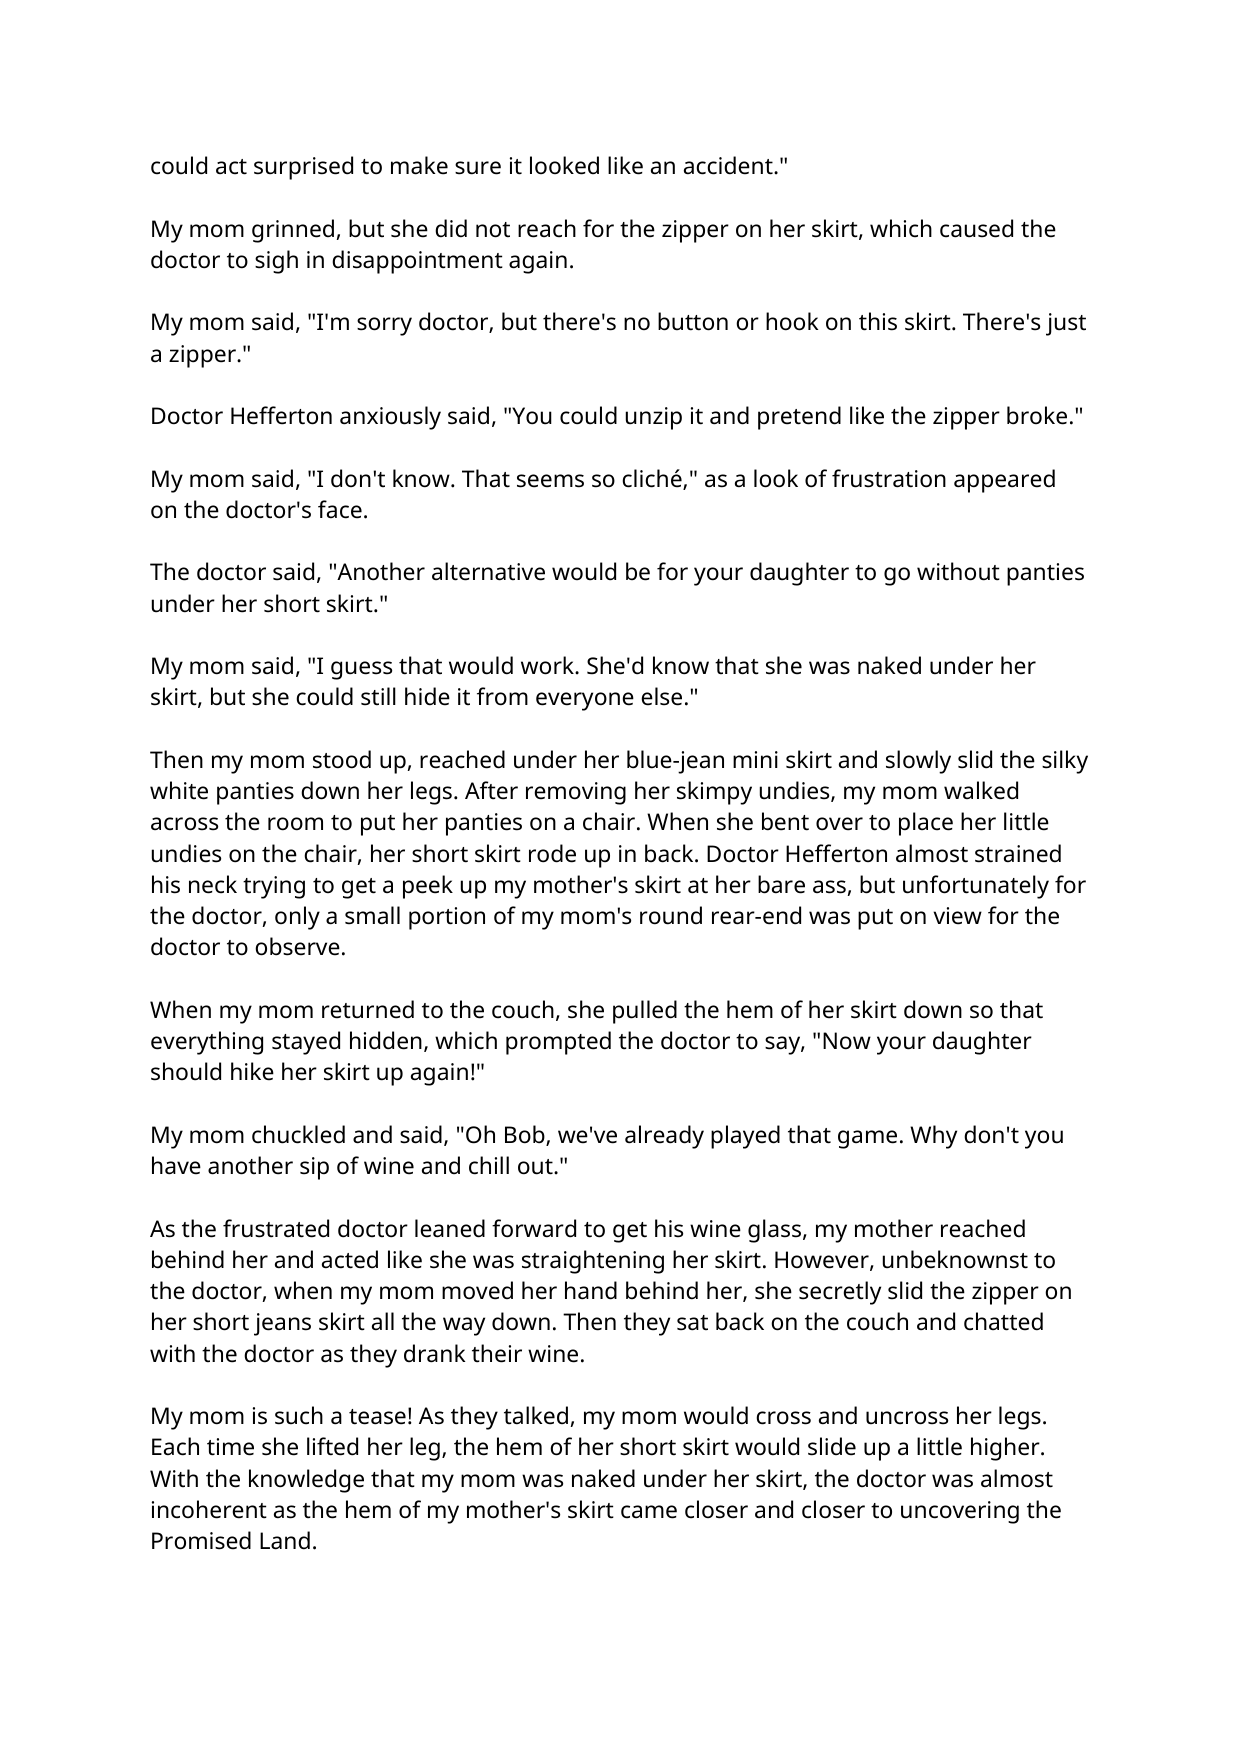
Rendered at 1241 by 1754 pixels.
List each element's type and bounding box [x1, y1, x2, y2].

text [150, 150, 1090, 1587]
